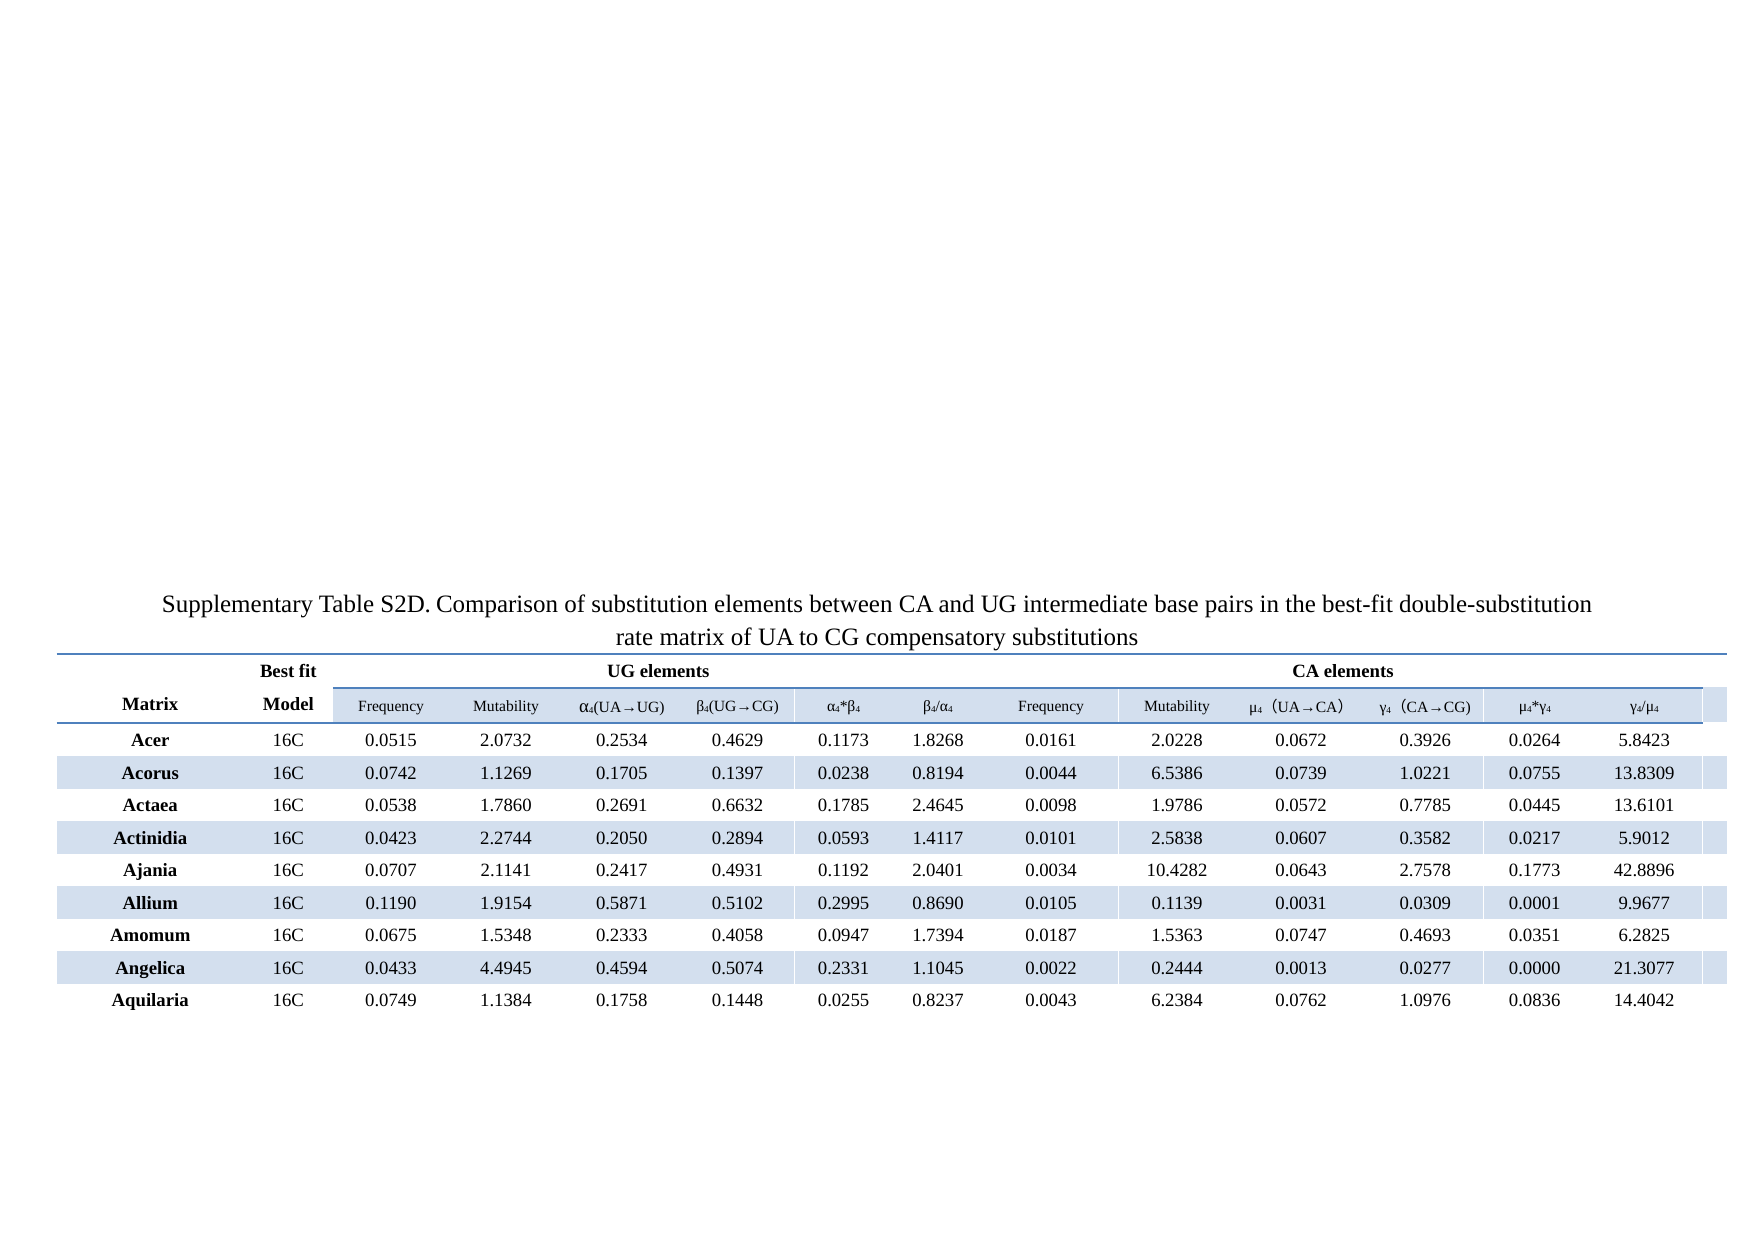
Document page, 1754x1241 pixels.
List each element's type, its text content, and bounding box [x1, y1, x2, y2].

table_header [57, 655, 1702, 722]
text Supplementary Table S2D. Comparison of substitution elements between CA and UG intermediate base pairs in the best-fit double-substitution rate matrix of UA to CG compensatory substitutions [150, 588, 1604, 653]
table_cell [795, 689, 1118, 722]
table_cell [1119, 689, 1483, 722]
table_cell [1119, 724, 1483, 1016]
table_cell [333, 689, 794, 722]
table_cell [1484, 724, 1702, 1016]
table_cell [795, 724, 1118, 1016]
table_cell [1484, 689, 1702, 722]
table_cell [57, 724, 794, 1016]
